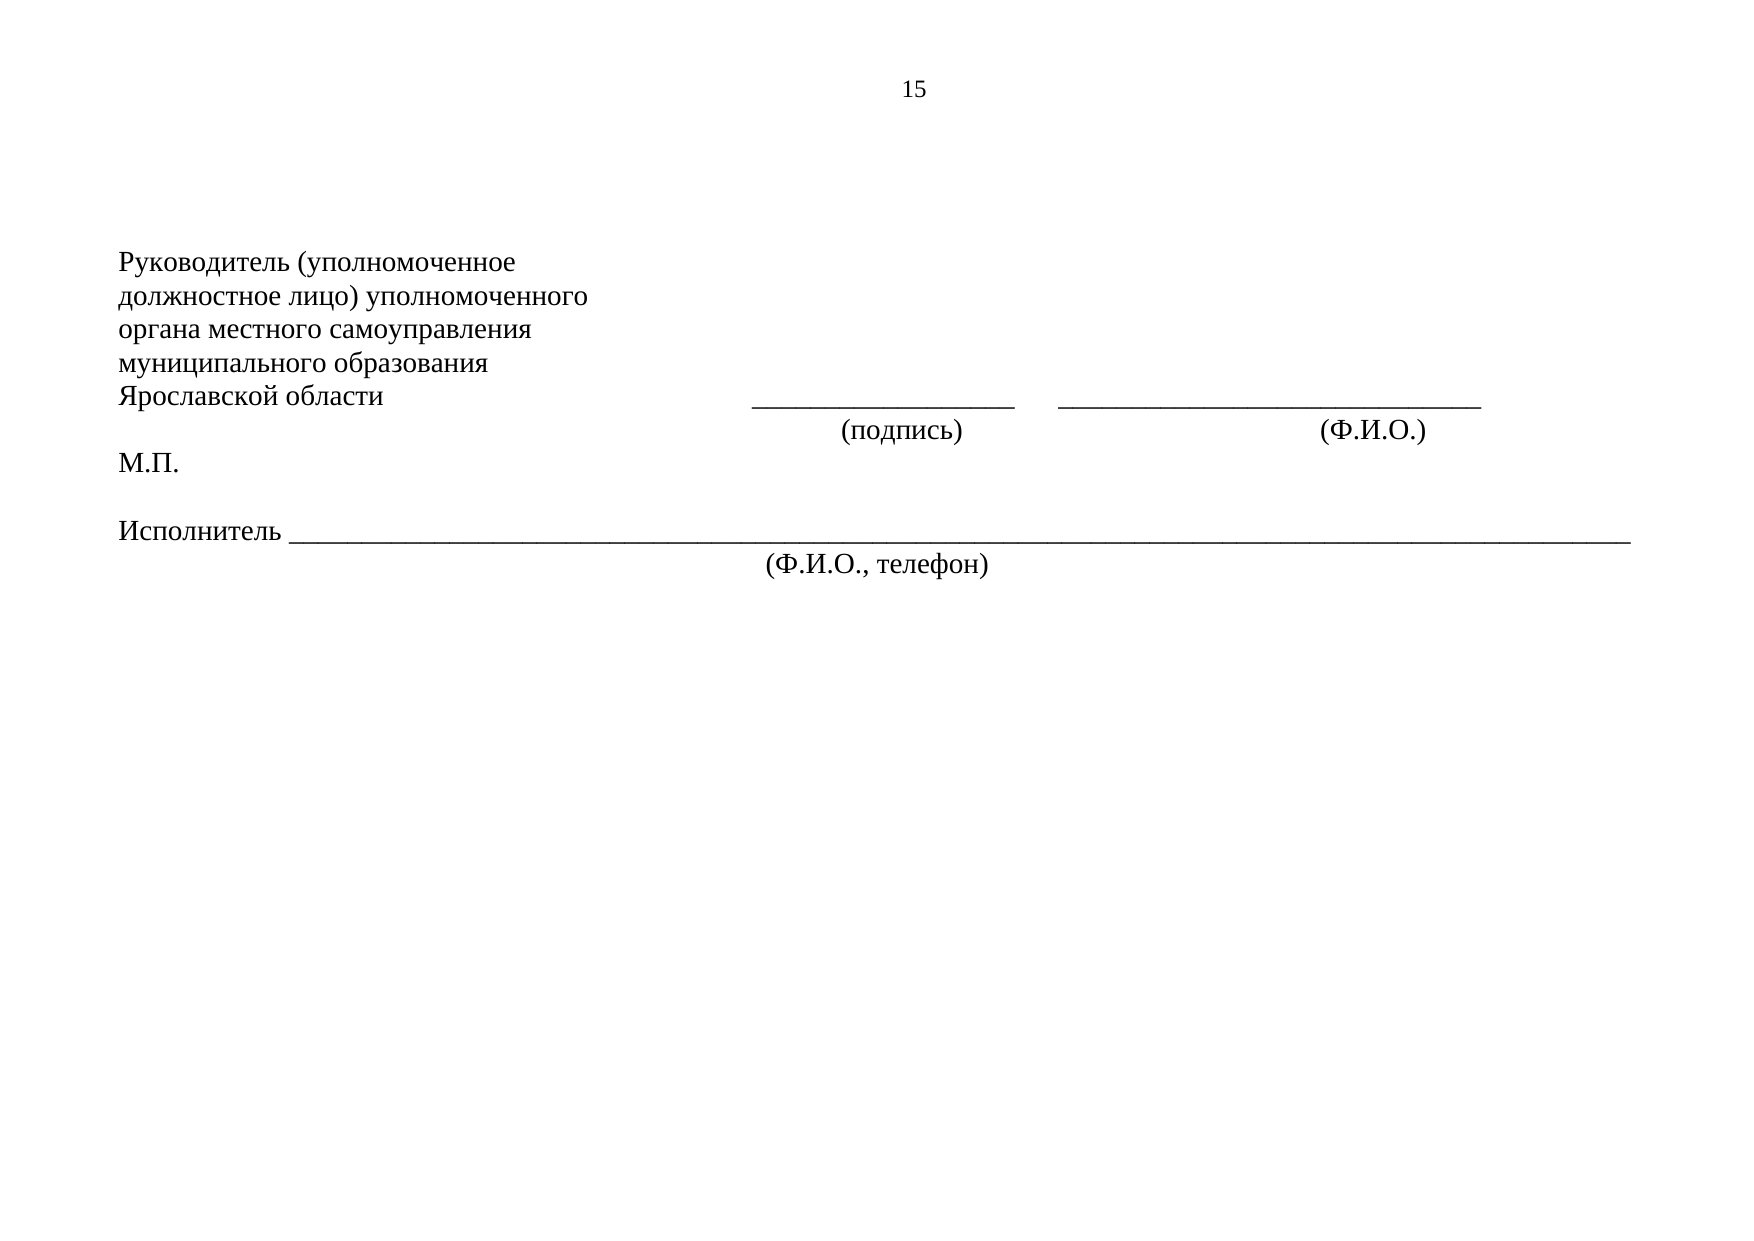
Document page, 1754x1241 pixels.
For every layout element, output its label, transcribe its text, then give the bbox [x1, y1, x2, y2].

text Исполнитель ____________________________________________________________________________________________ [118, 513, 1636, 546]
text Ярославской области __________________ _____________________________ [118, 378, 1636, 412]
text Руководитель (уполномоченное должностное лицо) уполномоченного органа местного самоуправления [118, 244, 1636, 345]
text М.П. [118, 446, 1636, 479]
text (подпись) (Ф.И.О.) [118, 412, 1614, 446]
text муниципального образования [118, 345, 1636, 378]
text (Ф.И.О., телефон) [118, 546, 1636, 580]
